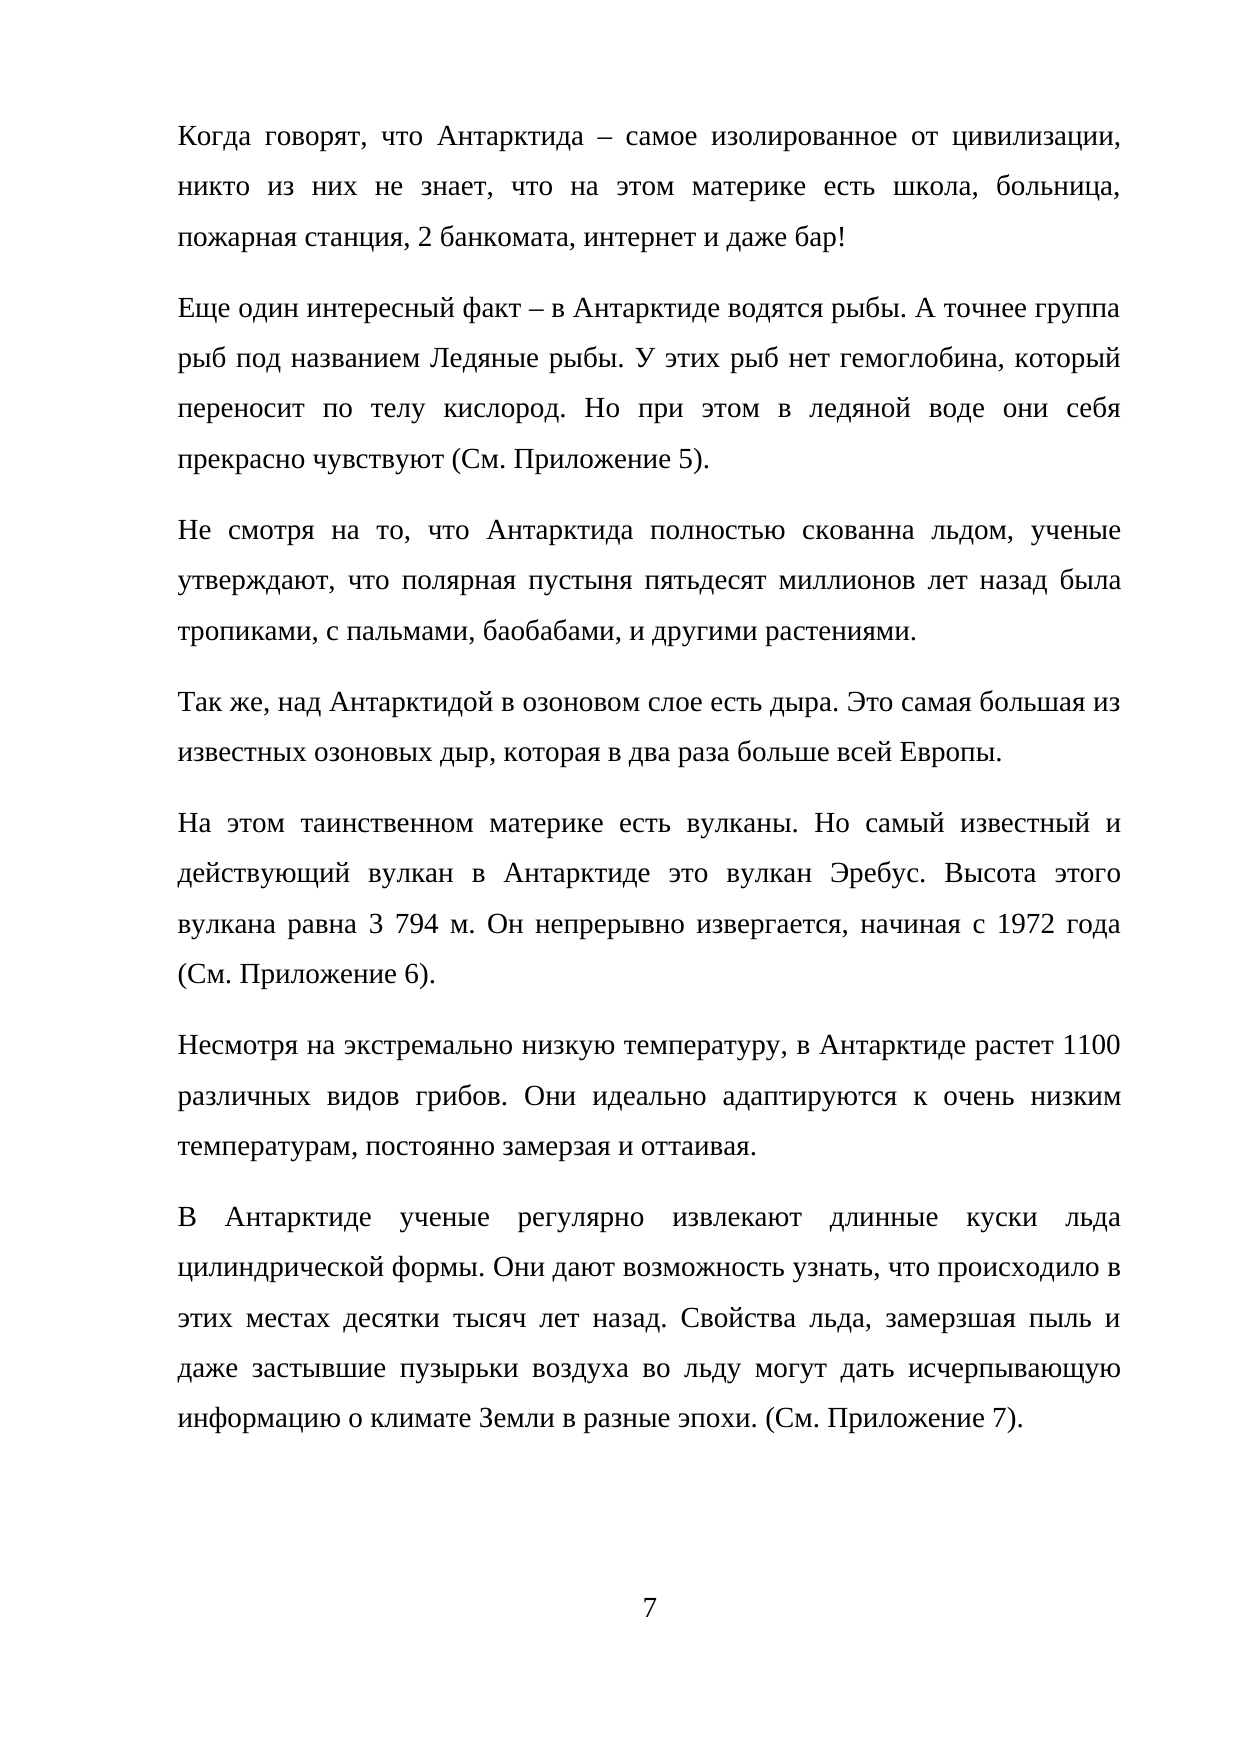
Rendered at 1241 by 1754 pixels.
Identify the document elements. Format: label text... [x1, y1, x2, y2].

text Не смотря на то, что Антарктида полностью скованна льдом, ученые утверждают, что полярная пустыня пятьдесят миллионов лет назад была тропиками, с пальмами, баобабами, и другими растениями. [177, 512, 1122, 646]
text 7 [177, 1590, 1122, 1624]
text На этом таинственном материке есть вулканы. Но самый известный и действующий вулкан в Антарктиде это вулкан Эребус. Высота этого вулкана равна 3 794 м. Он непрерывно извергается, начиная с 1972 года (См. Приложение 6). [177, 805, 1122, 990]
text Когда говорят, что Антарктида – самое изолированное от цивилизации, никто из них не знает, что на этом материке есть школа, больница, пожарная станция, 2 банкомата, интернет и даже бар! [177, 118, 1122, 252]
text Еще один интересный факт – в Антарктиде водятся рыбы. А точнее группа рыб под названием Ледяные рыбы. У этих рыб нет гемоглобина, который переносит по телу кислород. Но при этом в ледяной воде они себя прекрасно чувствуют (См. Приложение 5). [177, 290, 1122, 474]
text В Антарктиде ученые регулярно извлекают длинные куски льда цилиндрической формы. Они дают возможность узнать, что происходило в этих местах десятки тысяч лет назад. Свойства льда, замерзшая пыль и даже застывшие пузырьки воздуха во льду могут дать исчерпывающую информацию о климате Земли в разные эпохи. (См. Приложение 7). [177, 1199, 1122, 1434]
text Так же, над Антарктидой в озоновом слое есть дыра. Это самая большая из известных озоновых дыр, которая в два раза больше всей Европы. [177, 684, 1122, 768]
text Несмотря на экстремально низкую температуру, в Антарктиде растет 1100 различных видов грибов. Они идеально адаптируются к очень низким температурам, постоянно замерзая и оттаивая. [177, 1027, 1122, 1161]
